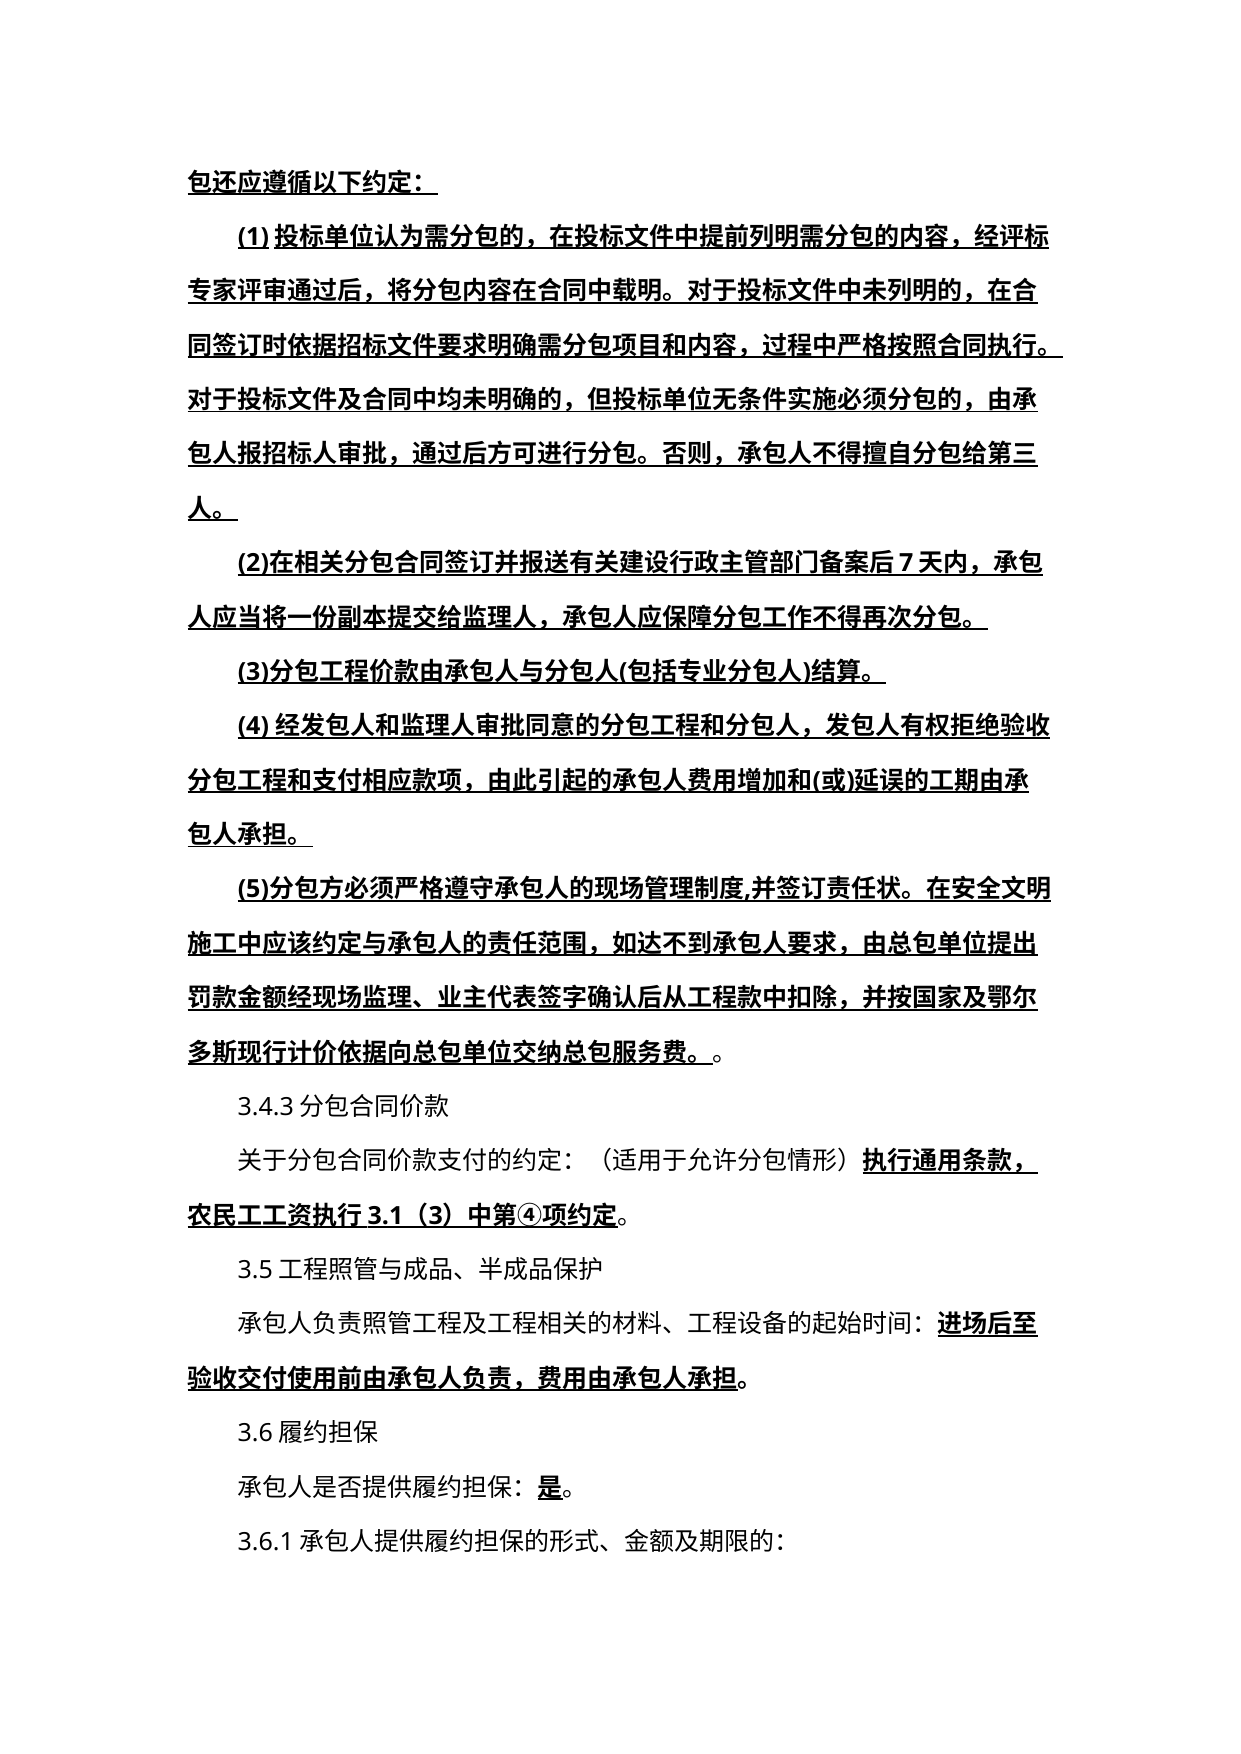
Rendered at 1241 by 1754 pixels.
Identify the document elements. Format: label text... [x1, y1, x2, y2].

text (5)分包方必须严格遵守承包人的现场管理制度,并签订责任状。在安全文明施工中应该约定与承包人的责任范围，如达不到承包人要求，由总包单位提出罚款金额经现场监理、业主代表签字确认后从工程款中扣除，并按国家及鄂尔多斯现行计价依据向总包单位交纳总包服务费。。 [187, 869, 1053, 1068]
text (2)在相关分包合同签订并报送有关建设行政主管部门备案后7天内，承包人应当将一份副本提交给监理人，承包人应保障分包工作不得再次分包。 [187, 543, 1053, 633]
text (3)分包工程价款由承包人与分包人(包括专业分包人)结算。 [187, 651, 1053, 688]
text 3.6履约担保 [187, 1413, 1053, 1449]
text 承包人是否提供履约担保：是。 [187, 1467, 1053, 1503]
text 3.6.1承包人提供履约担保的形式、金额及期限的： [187, 1521, 1053, 1558]
text (1) 投标单位认为需分包的，在投标文件中提前列明需分包的内容，经评标专家评审通过后，将分包内容在合同中载明。对于投标文件中未列明的，在合同签订时依据招标文件要求明确需分包项目和内容，过程中严格按照合同执行。对于投标文件及合同中均未明确的，但投标单位无条件实施必须分包的，由承包人报招标人审批，通过后方可进行分包。否则，承包人不得擅自分包给第三人。 [187, 216, 1053, 356]
text 关于分包合同价款支付的约定：（适用于允许分包情形）执行通用条款，农民工工资执行3.1（3）中第④项约定。 [187, 1141, 1053, 1231]
text 3.5工程照管与成品、半成品保护 [187, 1249, 1053, 1286]
text (1) 投标单位认为需分包的，在投标文件中提前列明需分包的内容，经评标专家评审通过后，将分包内容在合同中载明。对于投标文件中未列明的，在合同签订时依据招标文件要求明确需分包项目和内容，过程中严格按照合同执行。对于投标文件及合同中均未明确的，但投标单位无条件实施必须分包的，由承包人报招标人审批，通过后方可进行分包。否则，承包人不得擅自分包给第三人。 [187, 357, 1053, 524]
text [187, 162, 1053, 198]
text (4) 经发包人和监理人审批同意的分包工程和分包人，发包人有权拒绝验收分包工程和支付相应款项，由此引起的承包人费用增加和(或)延误的工期由承包人承担。 [187, 706, 1053, 851]
text 3.4.3分包合同价款 [187, 1086, 1053, 1123]
text 承包人负责照管工程及工程相关的材料、工程设备的起始时间：进场后至验收交付使用前由承包人负责，费用由承包人承担。 [187, 1304, 1053, 1394]
